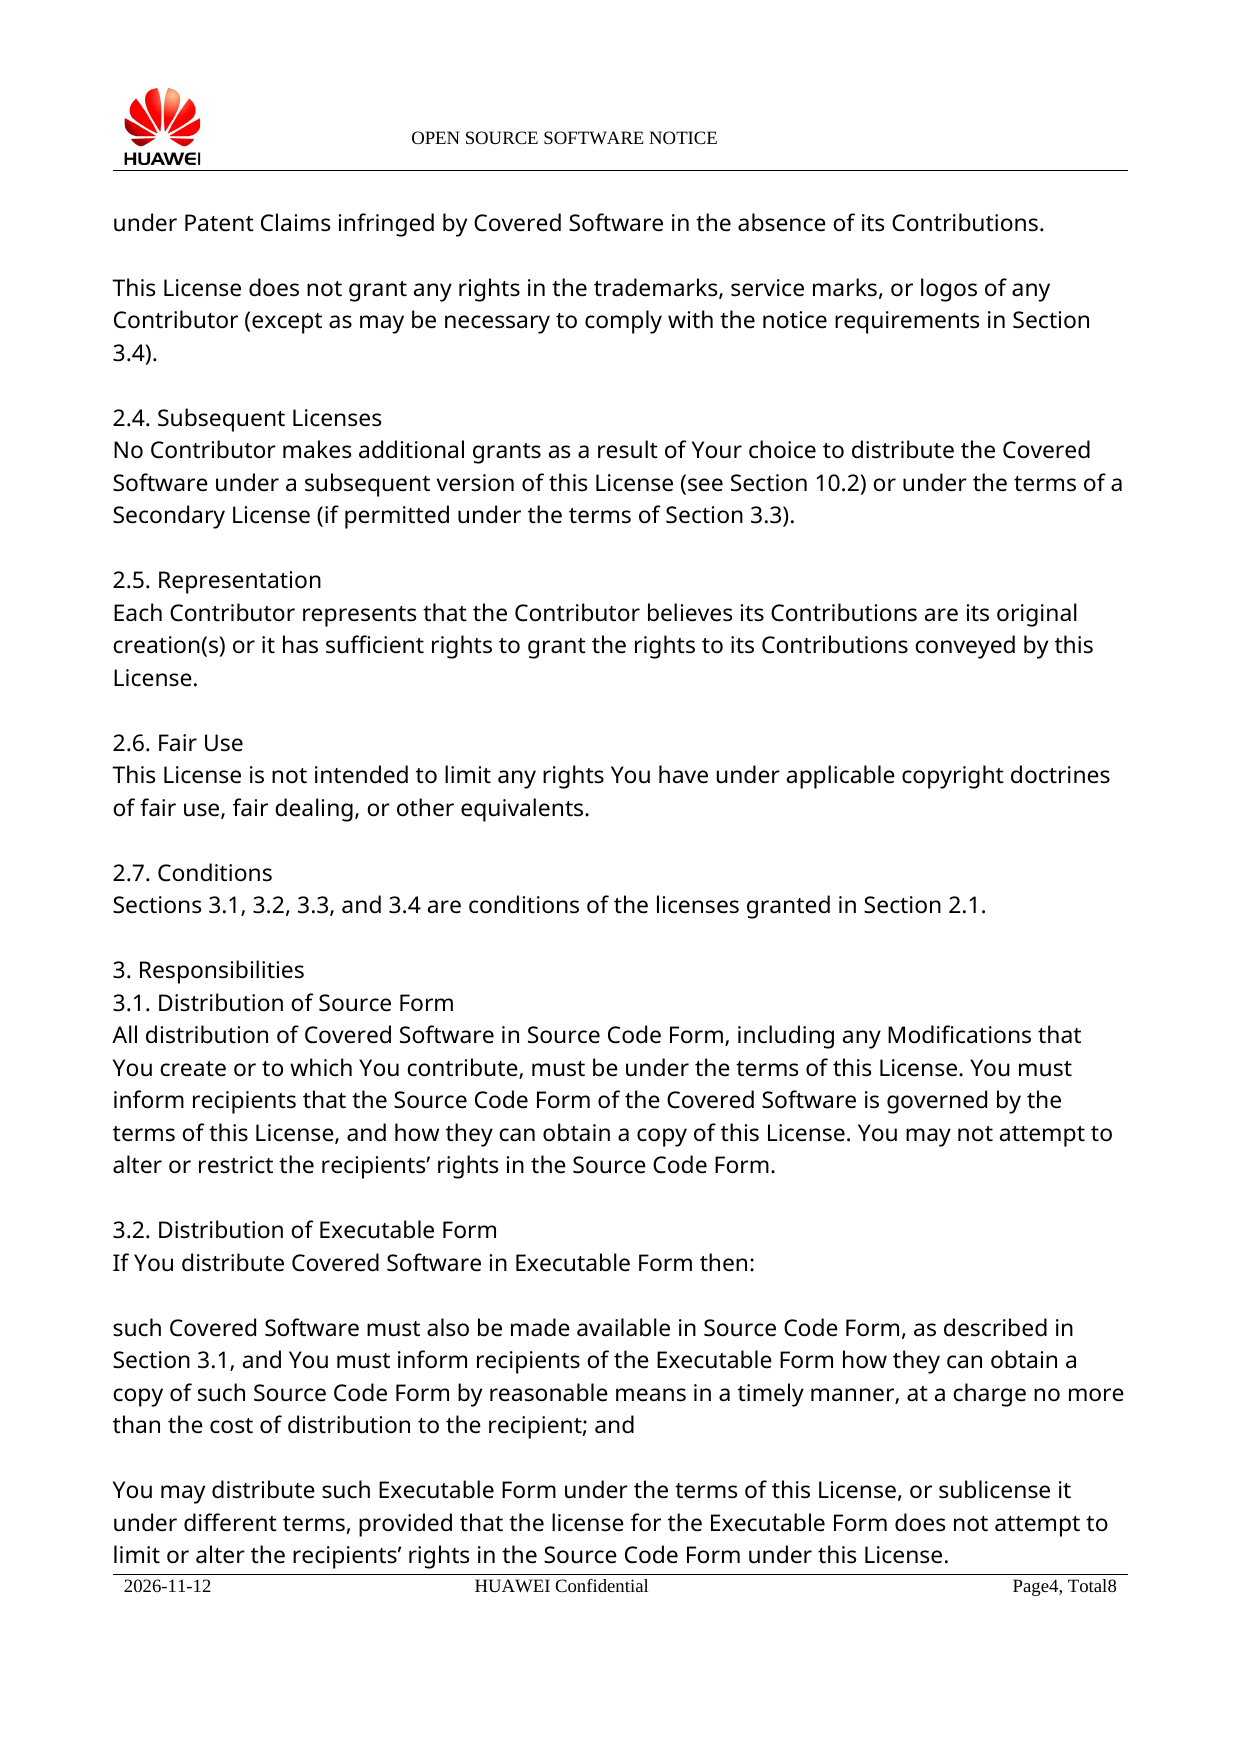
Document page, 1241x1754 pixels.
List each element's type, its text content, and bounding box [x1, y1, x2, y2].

text Each Contributor represents that the Contributor believes its Contributions are its original creation(s) or it has sufficient rights to grant the rights to its Contributions conveyed by this License. [112, 596, 1128, 694]
text under Patent Claims infringed by Covered Software in the absence of its Contributions. [112, 206, 1128, 239]
text If You distribute Covered Software in Executable Form then: [112, 1246, 1128, 1279]
text 2.4. Subsequent Licenses [112, 401, 1128, 434]
text Sections 3.1, 3.2, 3.3, and 3.4 are conditions of the licenses granted in Section 2.1. [112, 889, 1128, 921]
text 2.5. Representation [112, 564, 1128, 596]
text You may distribute such Executable Form under the terms of this License, or sublicense it under different terms, provided that the license for the Executable Form does not attempt to limit or alter the recipients’ rights in the Source Code Form under this License. [112, 1474, 1128, 1571]
text such Covered Software must also be made available in Source Code Form, as described in Section 3.1, and You must inform recipients of the Executable Form how they can obtain a copy of such Source Code Form by reasonable means in a timely manner, at a charge no more than the cost of distribution to the recipient; and [112, 1311, 1128, 1441]
text 3.1. Distribution of Source Form [112, 986, 1128, 1019]
picture [124, 88, 201, 165]
text 3.2. Distribution of Executable Form [112, 1214, 1128, 1246]
text This License does not grant any rights in the trademarks, service marks, or logos of any Contributor (except as may be necessary to comply with the notice requirements in Section 3.4). [112, 271, 1128, 369]
text 2.7. Conditions [112, 856, 1128, 889]
text This License is not intended to limit any rights You have under applicable copyright doctrines of fair use, fair dealing, or other equivalents. [112, 759, 1128, 824]
text 2.6. Fair Use [112, 726, 1128, 759]
text All distribution of Covered Software in Source Code Form, including any Modifications that You create or to which You contribute, must be under the terms of this License. You must inform recipients that the Source Code Form of the Covered Software is governed by the terms of this License, and how they can obtain a copy of this License. You may not attempt to alter or restrict the recipients’ rights in the Source Code Form. [112, 1019, 1128, 1181]
text 3. Responsibilities [112, 954, 1128, 986]
text No Contributor makes additional grants as a result of Your choice to distribute the Covered Software under a subsequent version of this License (see Section 10.2) or under the terms of a Secondary License (if permitted under the terms of Section 3.3). [112, 434, 1128, 531]
